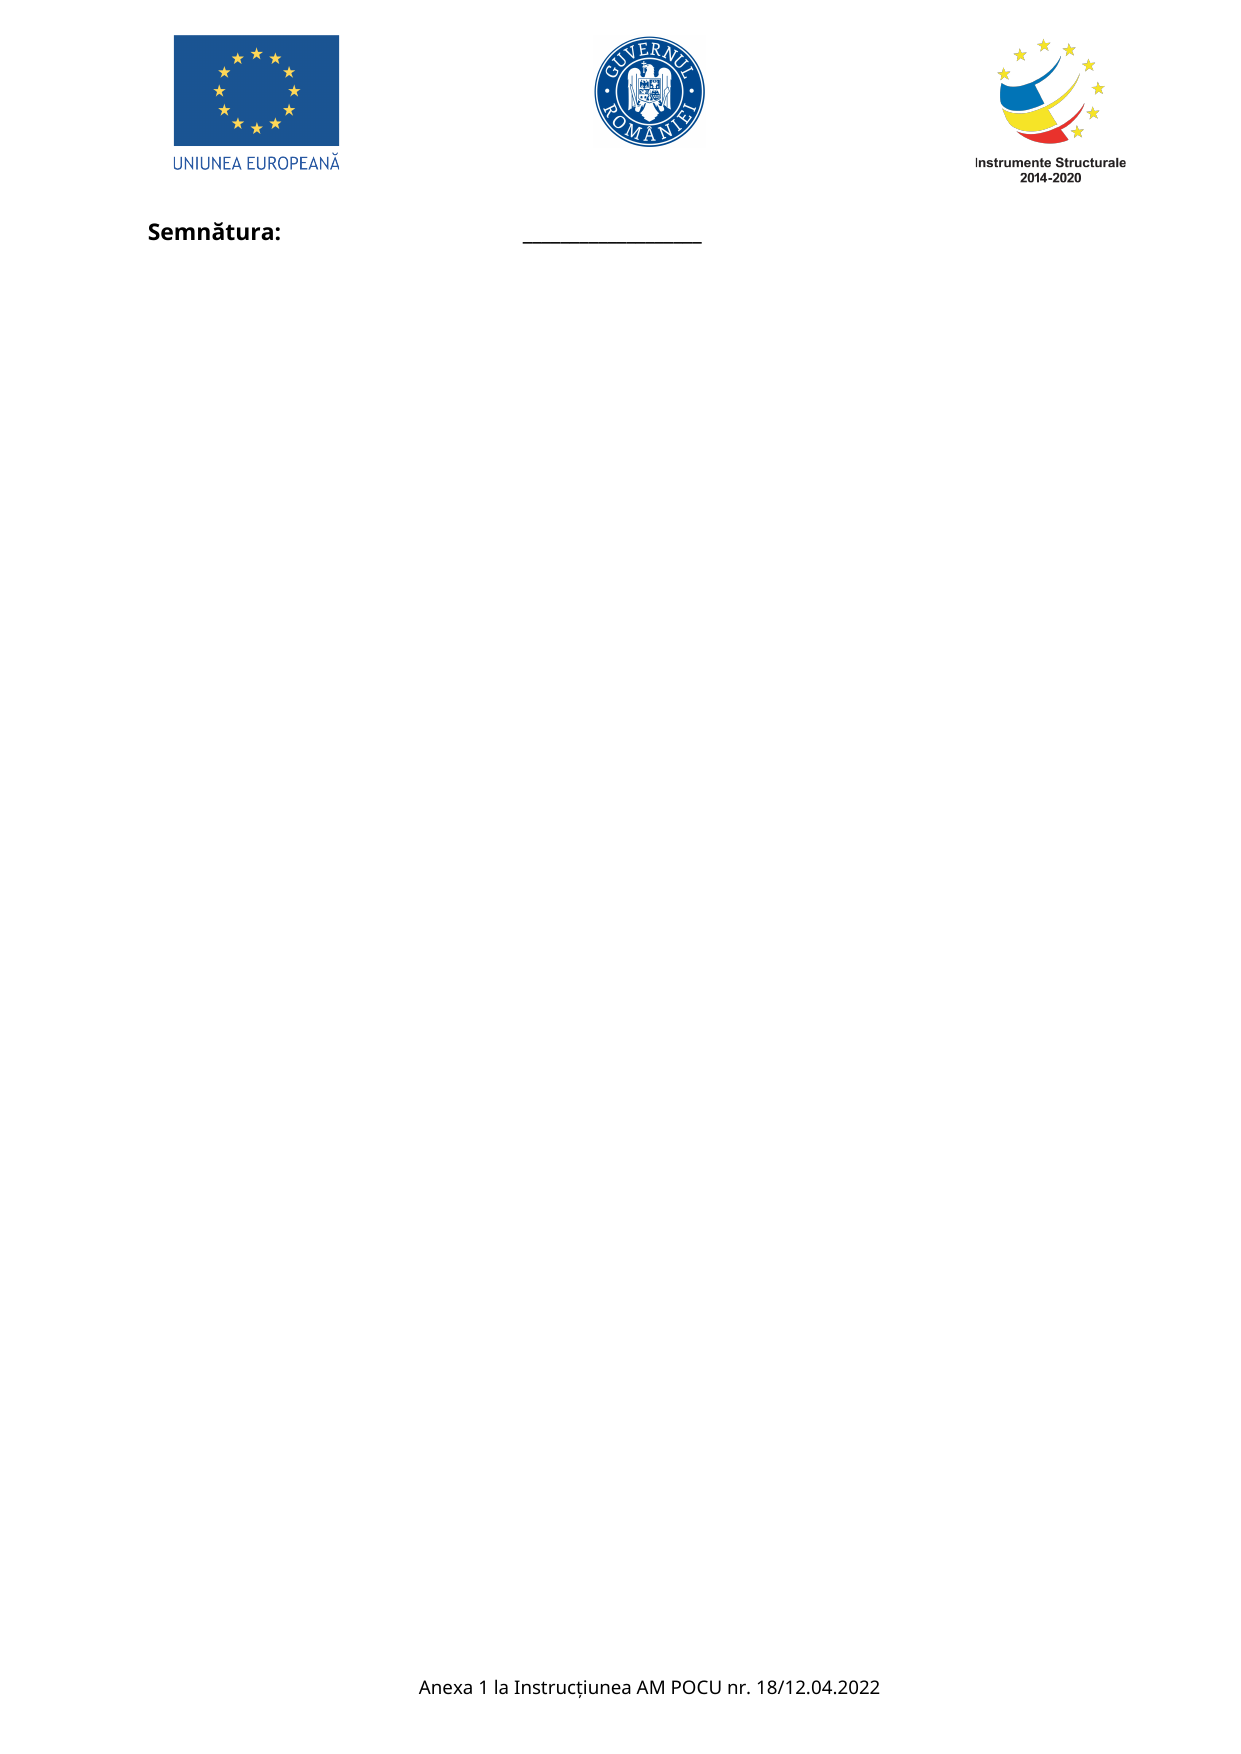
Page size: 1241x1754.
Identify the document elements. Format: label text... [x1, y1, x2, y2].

picture [173, 35, 340, 170]
picture [975, 35, 1126, 186]
text Semnătura: ___________________ [148, 216, 1152, 247]
picture [593, 35, 706, 148]
